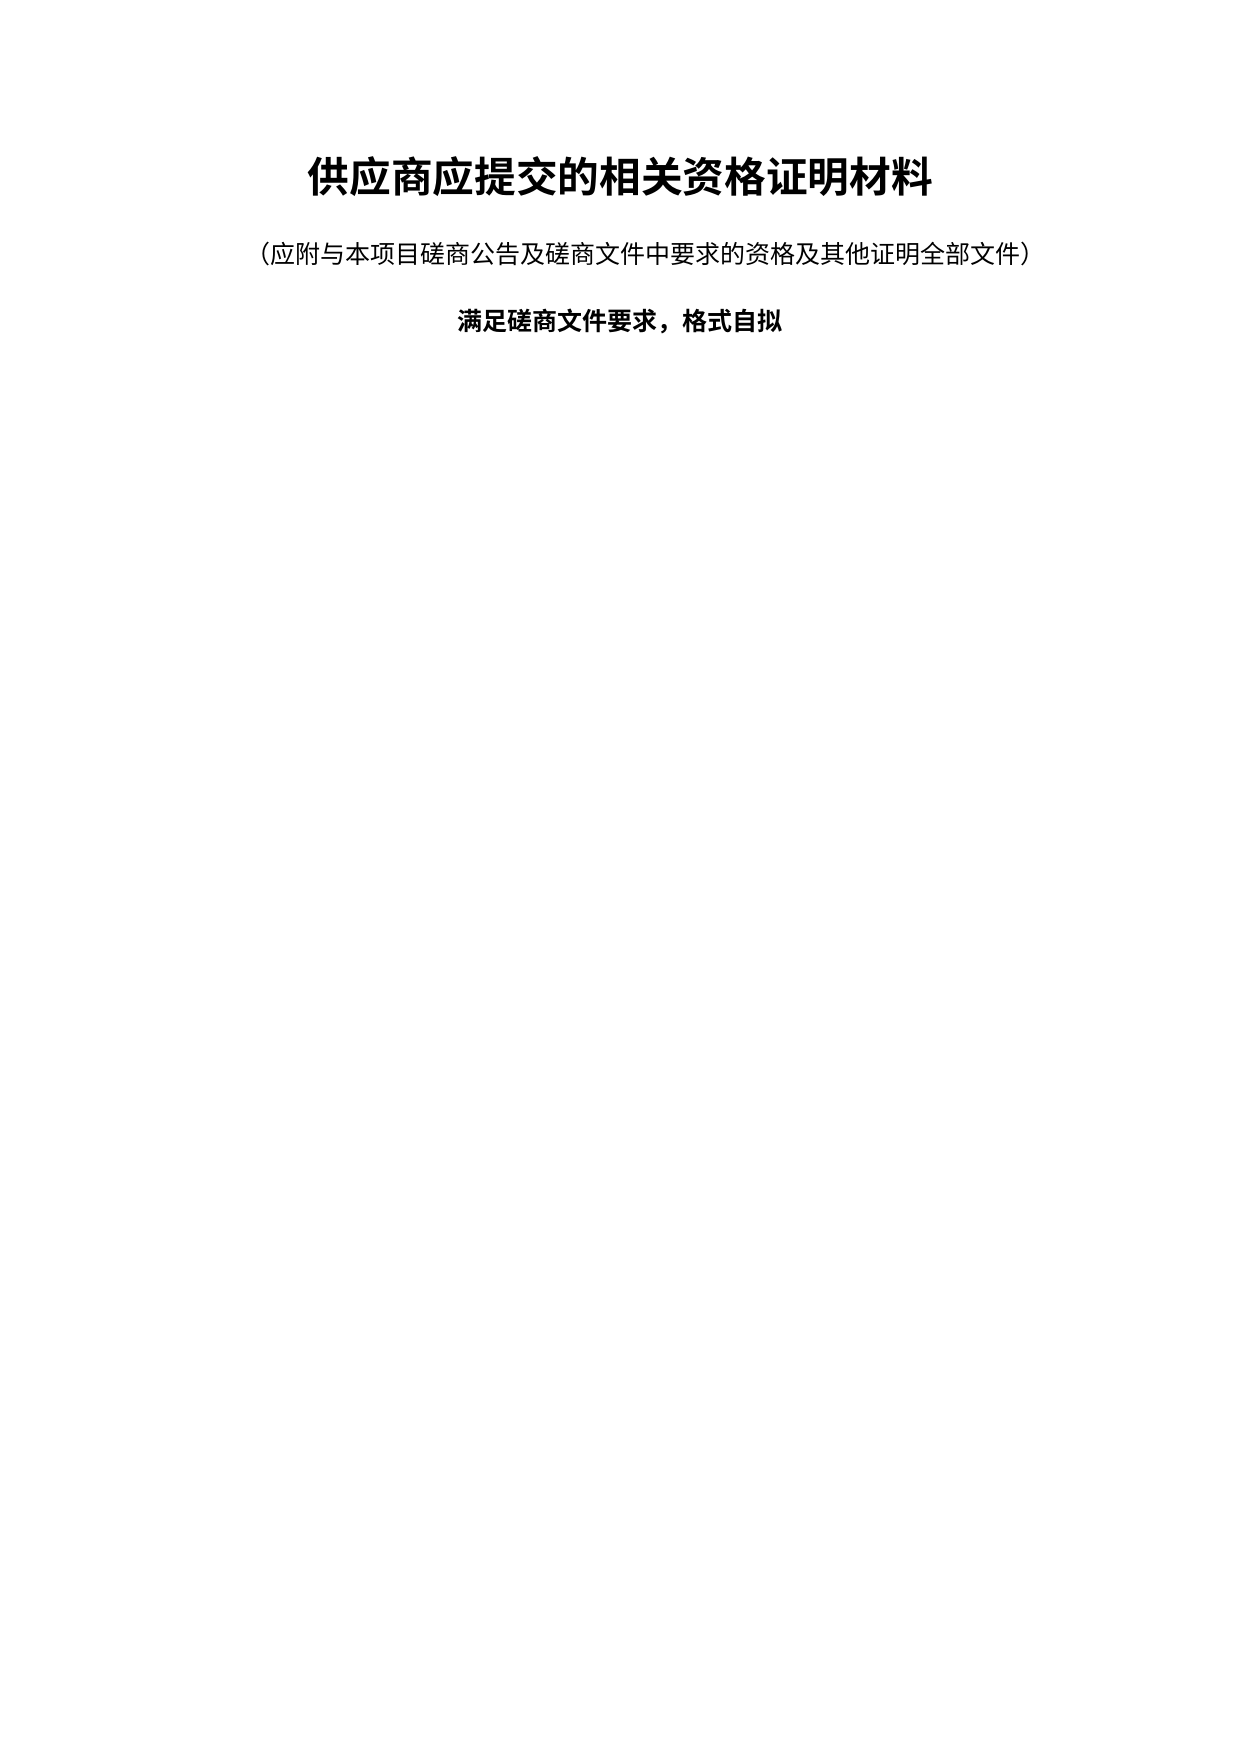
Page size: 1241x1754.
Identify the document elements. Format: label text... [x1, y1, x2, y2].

text 满足磋商文件要求，格式自拟 [148, 301, 1092, 338]
text （应附与本项目磋商公告及磋商文件中要求的资格及其他证明全部文件） [148, 234, 1092, 271]
text 供应商应提交的相关资格证明材料 [148, 144, 1092, 204]
